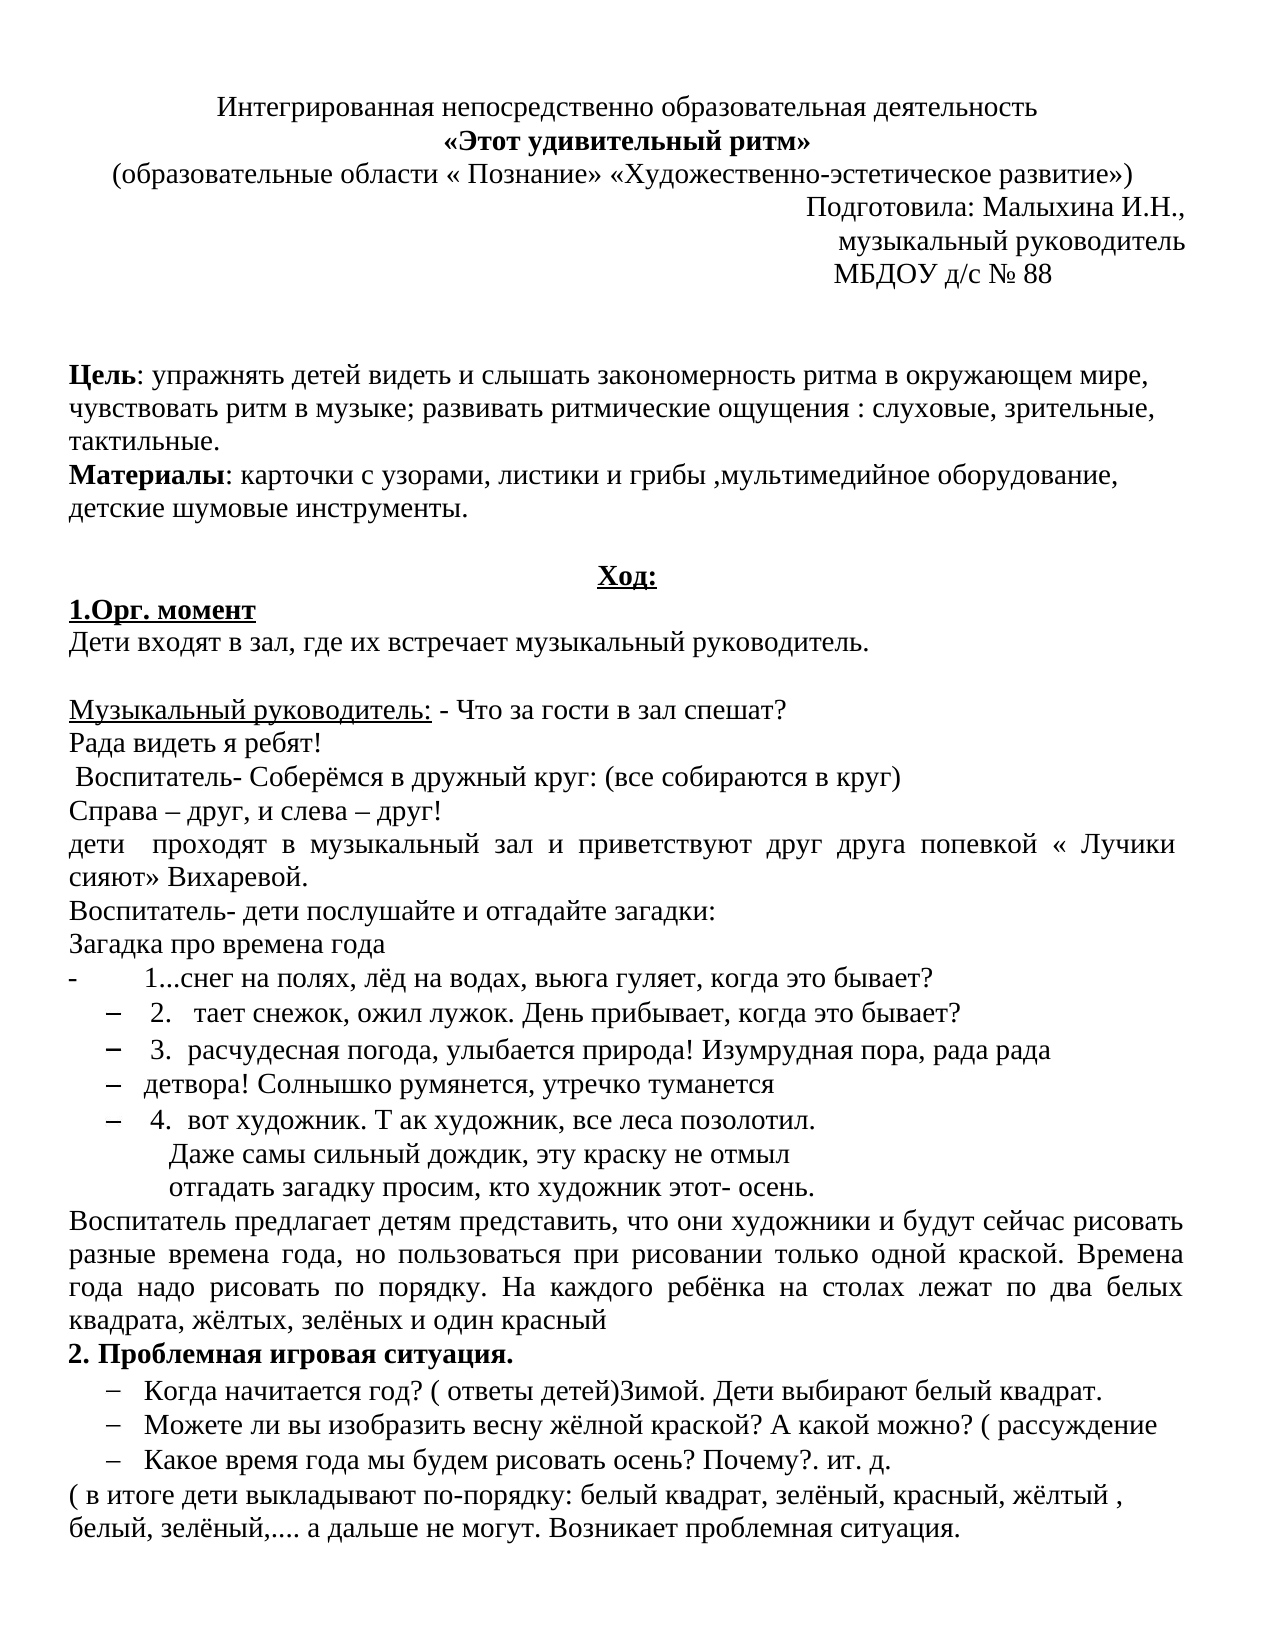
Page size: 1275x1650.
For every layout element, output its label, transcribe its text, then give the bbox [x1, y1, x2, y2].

list расчудесная погода, улыбается природа! Изумрудная пора, рада рада детвора! Солнышко румянется, утречко туманется [144, 1032, 1162, 1100]
text ( в итоге дети выкладывают по-порядку: белый квадрат, зелёный, красный, жёлтый , белый, зелёный,.... а дальше не могут. Возникает проблемная ситуация. [69, 1478, 1185, 1543]
text Воспитатель- дети послушайте и отгадайте загадки: [69, 893, 1185, 926]
text Материалы: карточки с узорами, листики и грибы ,мультимедийное оборудование, детские шумовые инструменты. [69, 459, 1125, 524]
text музыкальный руководитель [68, 223, 1185, 256]
text сияют» Вихаревой. [69, 860, 1185, 893]
text МБДОУ д/с № 88 [833, 256, 1185, 290]
text Ход: [68, 558, 1186, 592]
text Интегрированная непосредственно образовательная деятельность [68, 89, 1186, 123]
list вот художник. Т ак художник, все леса позолотил. [150, 1102, 1185, 1135]
list тает снежок, ожил лужок. День прибывает, когда это бывает? [150, 996, 1185, 1029]
list Проблемная игровая ситуация. [68, 1336, 1185, 1370]
text (образовательные области « Познание» «Художественно-эстетическое развитие») [112, 158, 1185, 190]
text Даже самы сильный дождик, эту краску не отмыл отгадать загадку просим, кто художник этот- осень. [169, 1137, 837, 1202]
text Подготовила: Малыхина И.Н., [112, 190, 1185, 223]
picture [105, 994, 138, 1136]
text Справа – друг, и слева – друг! [69, 793, 1185, 826]
text дети проходят в музыкальный зал и приветствуют друг друга попевкой « Лучики [69, 826, 1185, 860]
text Воспитатель предлагает детям представить, что они художники и будут сейчас рисовать разные времена года, но пользоваться при рисовании только одной краской. Времена года надо рисовать по порядку. На каждого ребёнка на столах лежат по два белых квадрата, жёлтых, зелёных и один красный [69, 1204, 1185, 1336]
text Загадка про времена года [69, 926, 1185, 960]
text Рада видеть я ребят! [69, 726, 1185, 759]
text «Этот удивительный ритм» [68, 123, 1186, 157]
text Цель: упражнять детей видеть и слышать закономерность ритма в окружающем мире, чувствовать ритм в музыке; развивать ритмические ощущения : слуховые, зрительные, тактильные. [69, 358, 1177, 457]
picture [105, 1370, 138, 1476]
text Когда начитается год? ( ответы детей)Зимой. Дети выбирают белый квадрат. Можете ли вы изобразить весну жёлной краской? А какой можно? ( рассуждение Какое время года мы будем рисовать осень? Почему?. ит. д. [144, 1373, 1164, 1475]
text Воспитатель- Соберёмся в дружный круг: (все собираются в круг) [75, 759, 1185, 793]
text Дети входят в зал, где их встречает музыкальный руководитель. [69, 625, 1185, 658]
text 1.Орг. момент [69, 592, 1185, 625]
list 1...снег на полях, лёд на водах, вьюга гуляет, когда это бывает? [68, 960, 1185, 994]
text Музыкальный руководитель: - Что за гости в зал спешат? [69, 692, 1185, 725]
